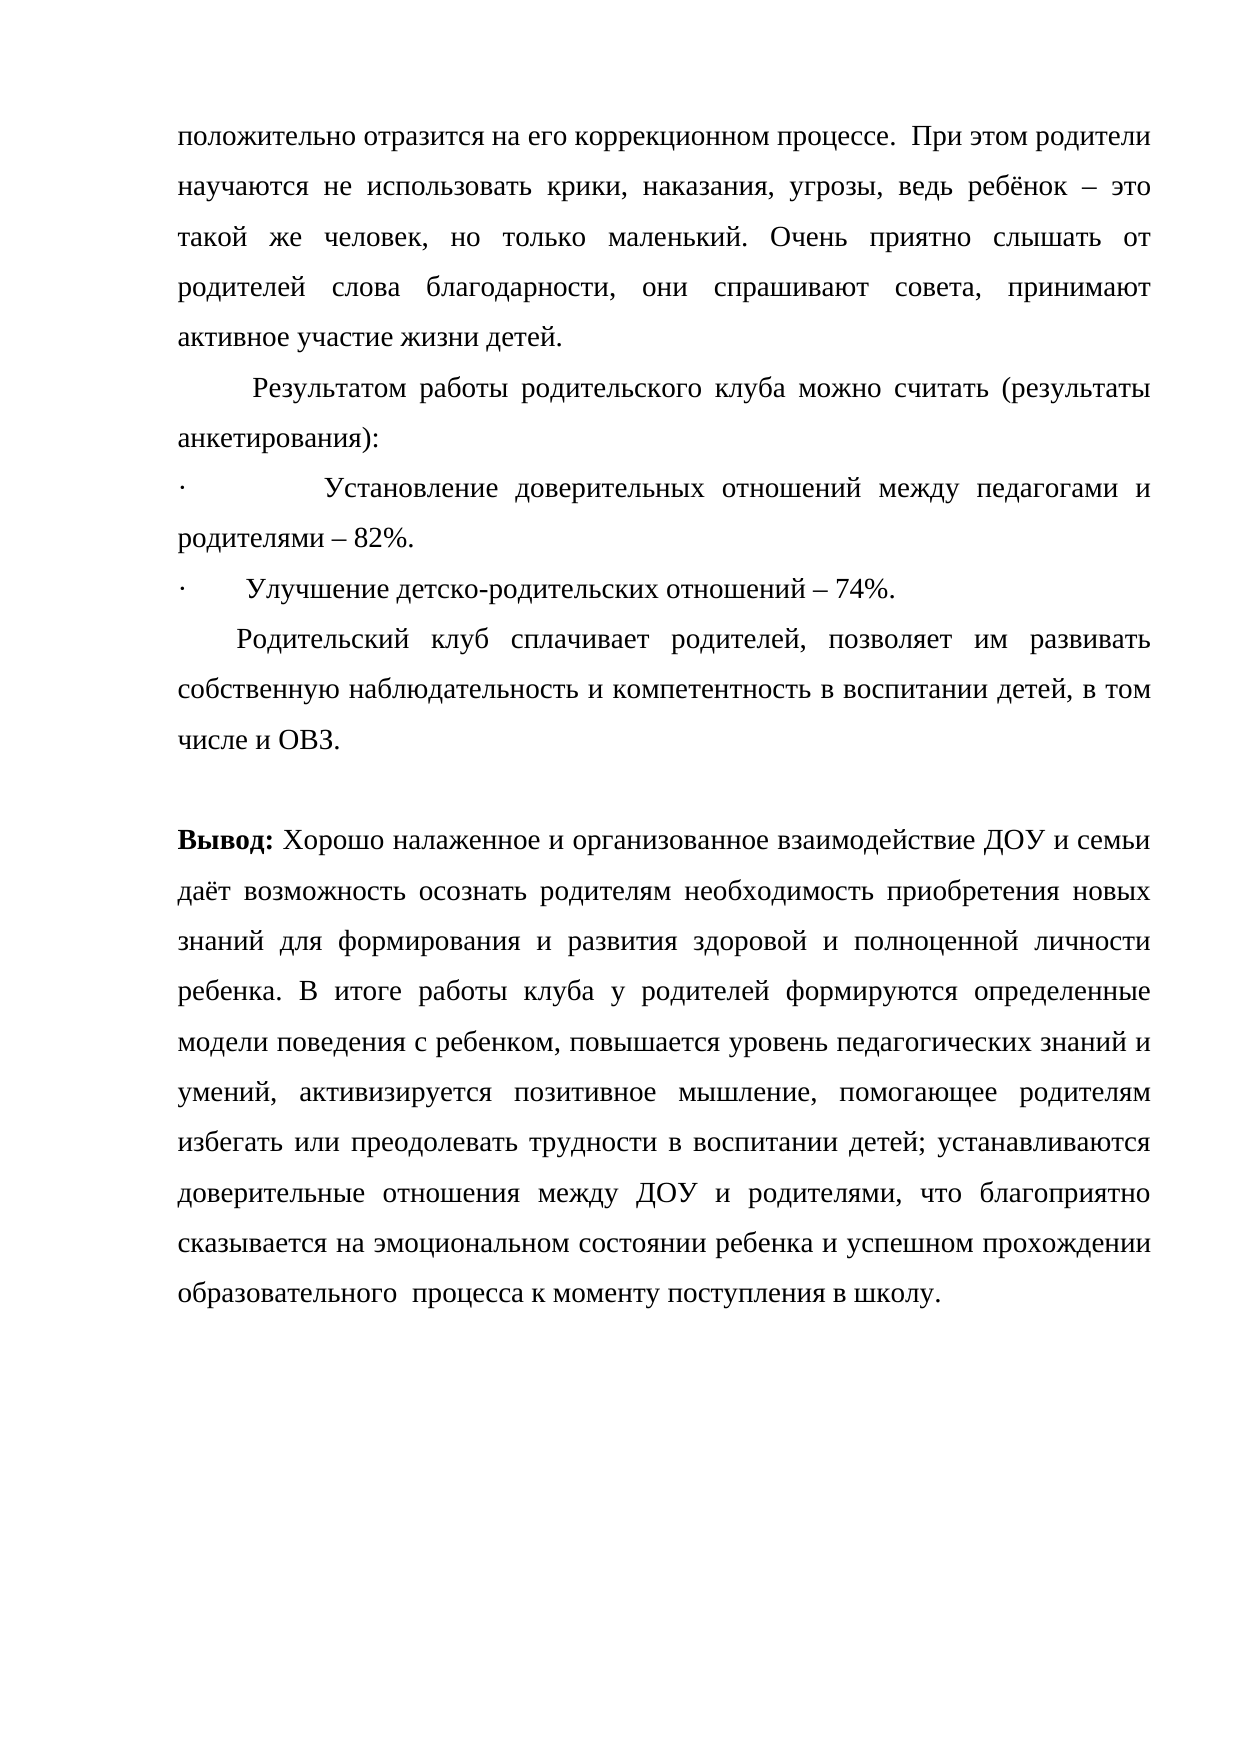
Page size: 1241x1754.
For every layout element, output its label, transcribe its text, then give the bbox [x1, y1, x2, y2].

text · Улучшение детско-родительских отношений – 74%. [177, 571, 1152, 604]
text Результатом работы родительского клуба можно считать (результаты анкетирования): [177, 370, 1152, 453]
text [177, 118, 1152, 353]
text Родительский клуб сплачивает родителей, позволяет им развивать собственную наблюдательность и компетентность в воспитании детей, в том числе и ОВЗ. [177, 621, 1152, 755]
text · Установление доверительных отношений между педагогами и родителями – 82%. [177, 470, 1152, 554]
text Вывод: Хорошо налаженное и организованное взаимодействие ДОУ и семьи даёт возможность осознать родителям необходимость приобретения новых знаний для формирования и развития здоровой и полноценной личности ребенка. В итоге работы клуба у родителей формируются определенные модели поведения с ребенком, повышается уровень педагогических знаний и умений, активизируется позитивное мышление, помогающее родителям избегать или преодолевать трудности в воспитании детей; устанавливаются доверительные отношения между ДОУ и родителями, что благоприятно сказывается на эмоциональном состоянии ребенка и успешном прохождении образовательного процесса к моменту поступления в школу. [177, 822, 1152, 1309]
